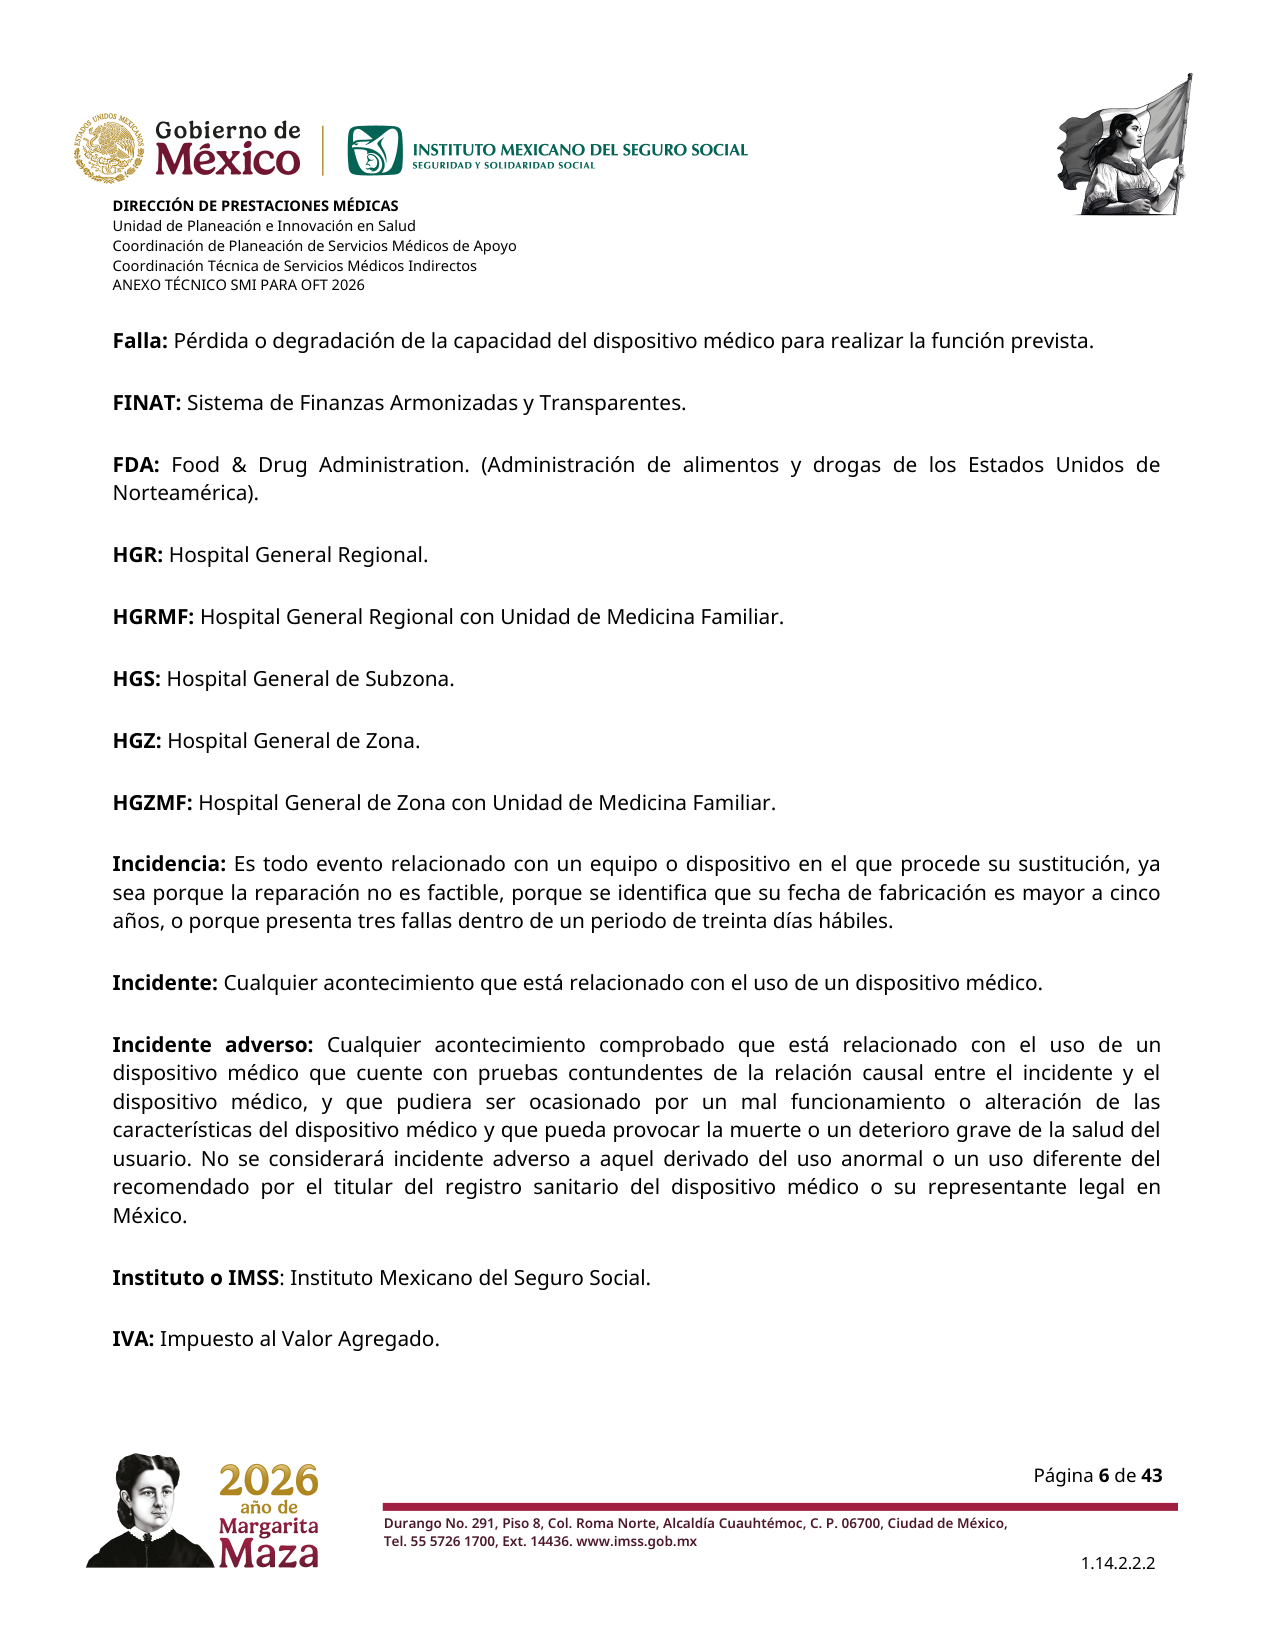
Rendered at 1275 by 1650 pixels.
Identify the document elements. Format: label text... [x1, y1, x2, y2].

text HGS: Hospital General de Subzona. [112, 664, 1162, 692]
text FINAT: Sistema de Finanzas Armonizadas y Transparentes. [112, 388, 1162, 416]
text Incidencia: Es todo evento relacionado con un equipo o dispositivo en el que procede su sustitución, ya sea porque la reparación no es factible, porque se identifica que su fecha de fabricación es mayor a cinco años, o porque presenta tres fallas dentro de un periodo de treinta días hábiles. [112, 849, 1162, 935]
text IVA: Impuesto al Valor Agregado. [112, 1324, 1162, 1353]
text Instituto o IMSS: Instituto Mexicano del Seguro Social. [112, 1263, 1162, 1291]
text FDA: Food & Drug Administration. (Administración de alimentos y drogas de los Estados Unidos de Norteamérica). [112, 450, 1162, 507]
picture [0, 4, 1271, 1649]
text HGRMF: Hospital General Regional con Unidad de Medicina Familiar. [112, 602, 1162, 630]
text Incidente: Cualquier acontecimiento que está relacionado con el uso de un dispositivo médico. [112, 968, 1162, 997]
text Falla: Pérdida o degradación de la capacidad del dispositivo médico para realizar la función prevista. [112, 326, 1162, 354]
text HGZ: Hospital General de Zona. [112, 726, 1162, 754]
text Incidente adverso: Cualquier acontecimiento comprobado que está relacionado con el uso de un dispositivo médico que cuente con pruebas contundentes de la relación causal entre el incidente y el dispositivo médico, y que pudiera ser ocasionado por un mal funcionamiento o alteración de las características del dispositivo médico y que pueda provocar la muerte o un deterioro grave de la salud del usuario. No se considerará incidente adverso a aquel derivado del uso anormal o un uso diferente del recomendado por el titular del registro sanitario del dispositivo médico o su representante legal en México. [112, 1030, 1162, 1229]
text HGR: Hospital General Regional. [112, 540, 1162, 568]
text HGZMF: Hospital General de Zona con Unidad de Medicina Familiar. [112, 788, 1162, 816]
